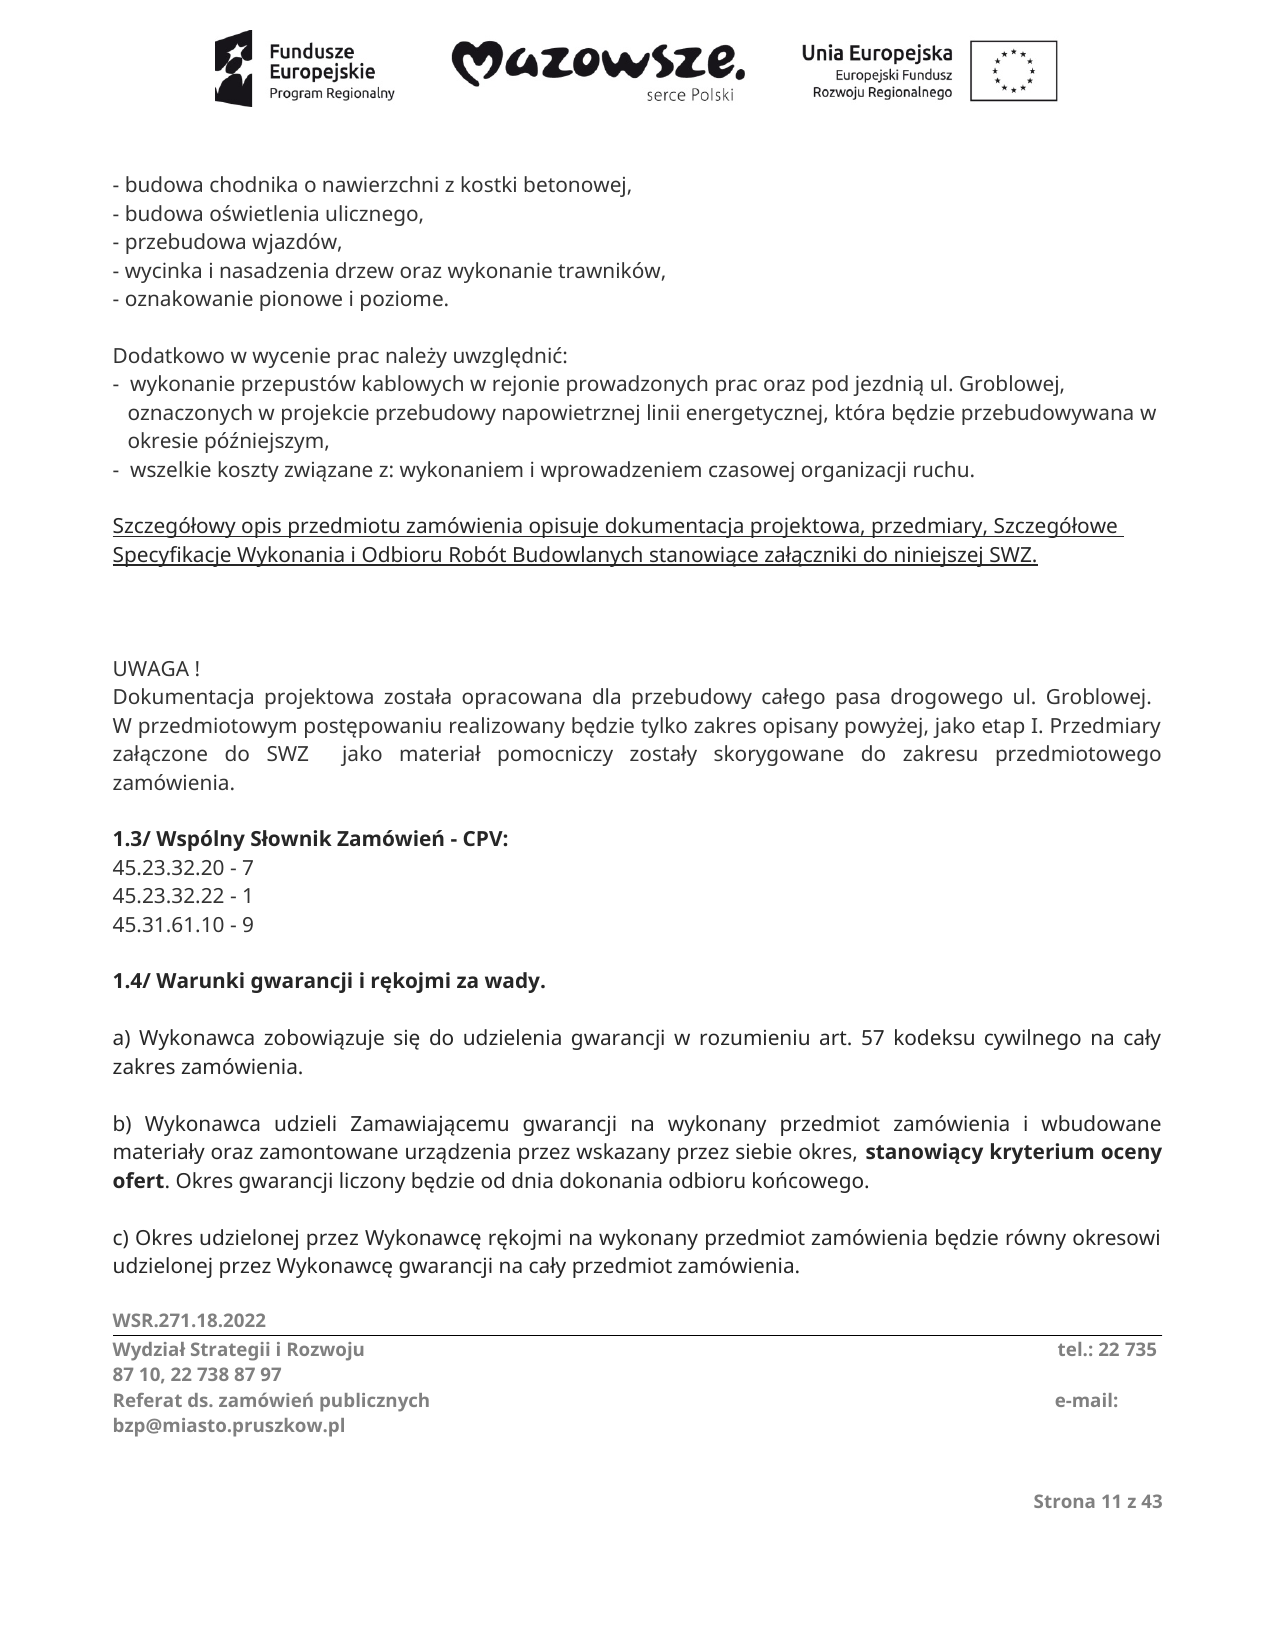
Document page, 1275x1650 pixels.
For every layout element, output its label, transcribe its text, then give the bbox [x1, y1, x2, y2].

text a) Wykonawca zobowiązuje się do udzielenia gwarancji w rozumieniu art. 57 kodeksu cywilnego na cały zakres zamówienia. [112, 1023, 1162, 1080]
text 1.3/ Wspólny Słownik Zamówień - CPV: [112, 824, 1162, 853]
text c) Okres udzielonej przez Wykonawcę rękojmi na wykonany przedmiot zamówienia będzie równy okresowi udzielonej przez Wykonawcę gwarancji na cały przedmiot zamówienia. [112, 1223, 1162, 1279]
text - wycinka i nasadzenia drzew oraz wykonanie trawników, [112, 256, 1162, 284]
text - budowa oświetlenia ulicznego, [112, 199, 1162, 227]
text 45.31.61.10 - 9 [112, 910, 1162, 938]
text Dokumentacja projektowa została opracowana dla przebudowy całego pasa drogowego ul. Groblowej. W przedmiotowym postępowaniu realizowany będzie tylko zakres opisany powyżej, jako etap I. Przedmiary załączone do SWZ jako materiał pomocniczy zostały skorygowane do zakresu przedmiotowego zamówienia. [112, 682, 1162, 796]
text 45.23.32.22 - 1 [112, 881, 1162, 910]
text b) Wykonawca udzieli Zamawiającemu gwarancji na wykonany przedmiot zamówienia i wbudowane materiały oraz zamontowane urządzenia przez wskazany przez siebie okres, stanowiący kryterium oceny ofert. Okres gwarancji liczony będzie od dnia dokonania odbioru końcowego. [112, 1109, 1162, 1194]
text Szczegółowy opis przedmiotu zamówienia opisuje dokumentacja projektowa, przedmiary, Szczegółowe Specyfikacje Wykonania i Odbioru Robót Budowlanych stanowiące załączniki do niniejszej SWZ. [112, 512, 1162, 568]
text - wykonanie przepustów kablowych w rejonie prowadzonych prac oraz pod jezdnią ul. Groblowej, oznaczonych w projekcie przebudowy napowietrznej linii energetycznej, która będzie przebudowywana w okresie późniejszym, [112, 369, 1162, 455]
text - przebudowa wjazdów, [112, 227, 1162, 256]
text - wszelkie koszty związane z: wykonaniem i wprowadzeniem czasowej organizacji ruchu. [112, 455, 1162, 483]
text 45.23.32.20 - 7 [112, 853, 1162, 881]
text Dodatkowo w wycenie prac należy uwzględnić: [112, 341, 1162, 369]
picture [215, 30, 1060, 107]
text UWAGA ! [112, 654, 1162, 682]
text - budowa chodnika o nawierzchni z kostki betonowej, [112, 170, 1162, 199]
text 1.4/ Warunki gwarancji i rękojmi za wady. [112, 967, 1162, 995]
text - oznakowanie pionowe i poziome. [112, 284, 1162, 313]
